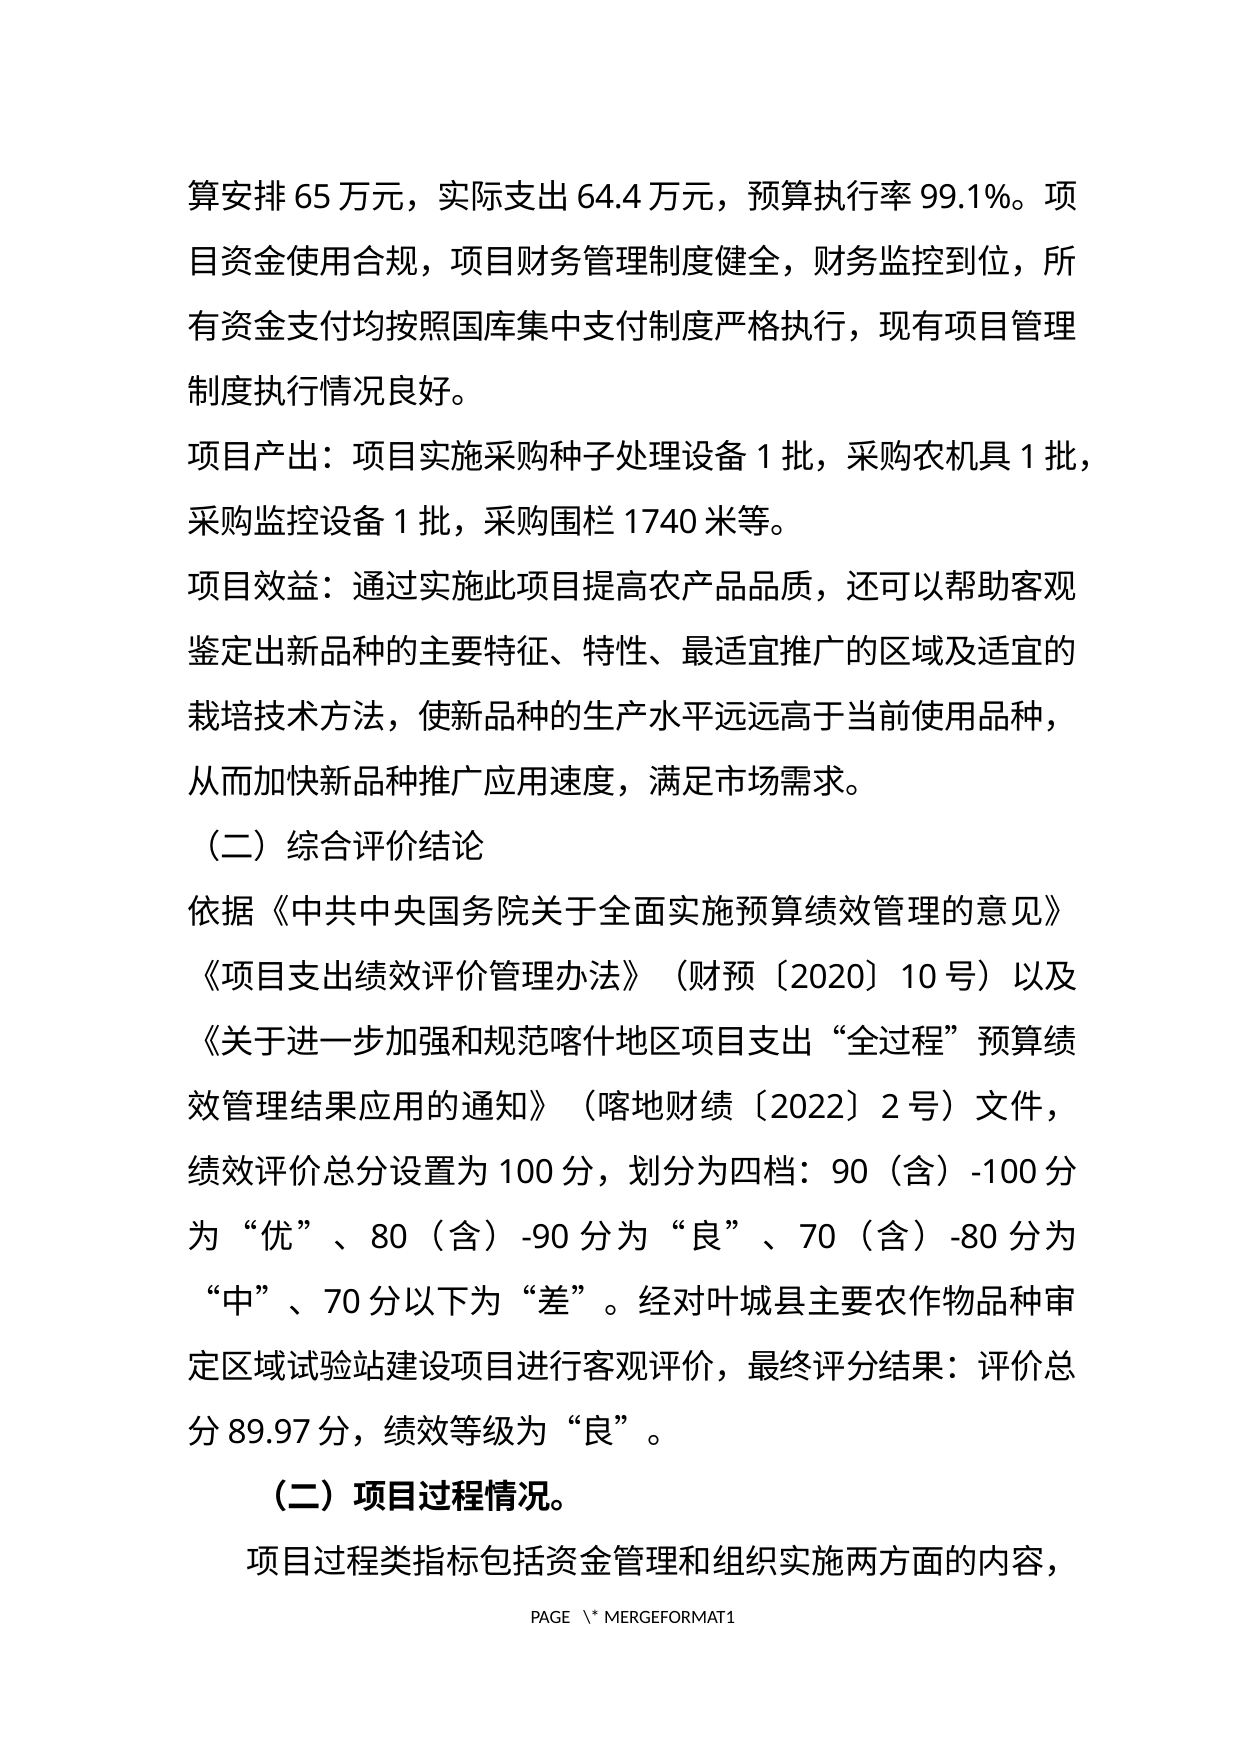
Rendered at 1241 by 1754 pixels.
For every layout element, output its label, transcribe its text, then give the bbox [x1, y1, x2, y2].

text （二）项目过程情况。 [187, 1462, 1078, 1527]
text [187, 162, 1078, 1462]
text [187, 1527, 1078, 1592]
